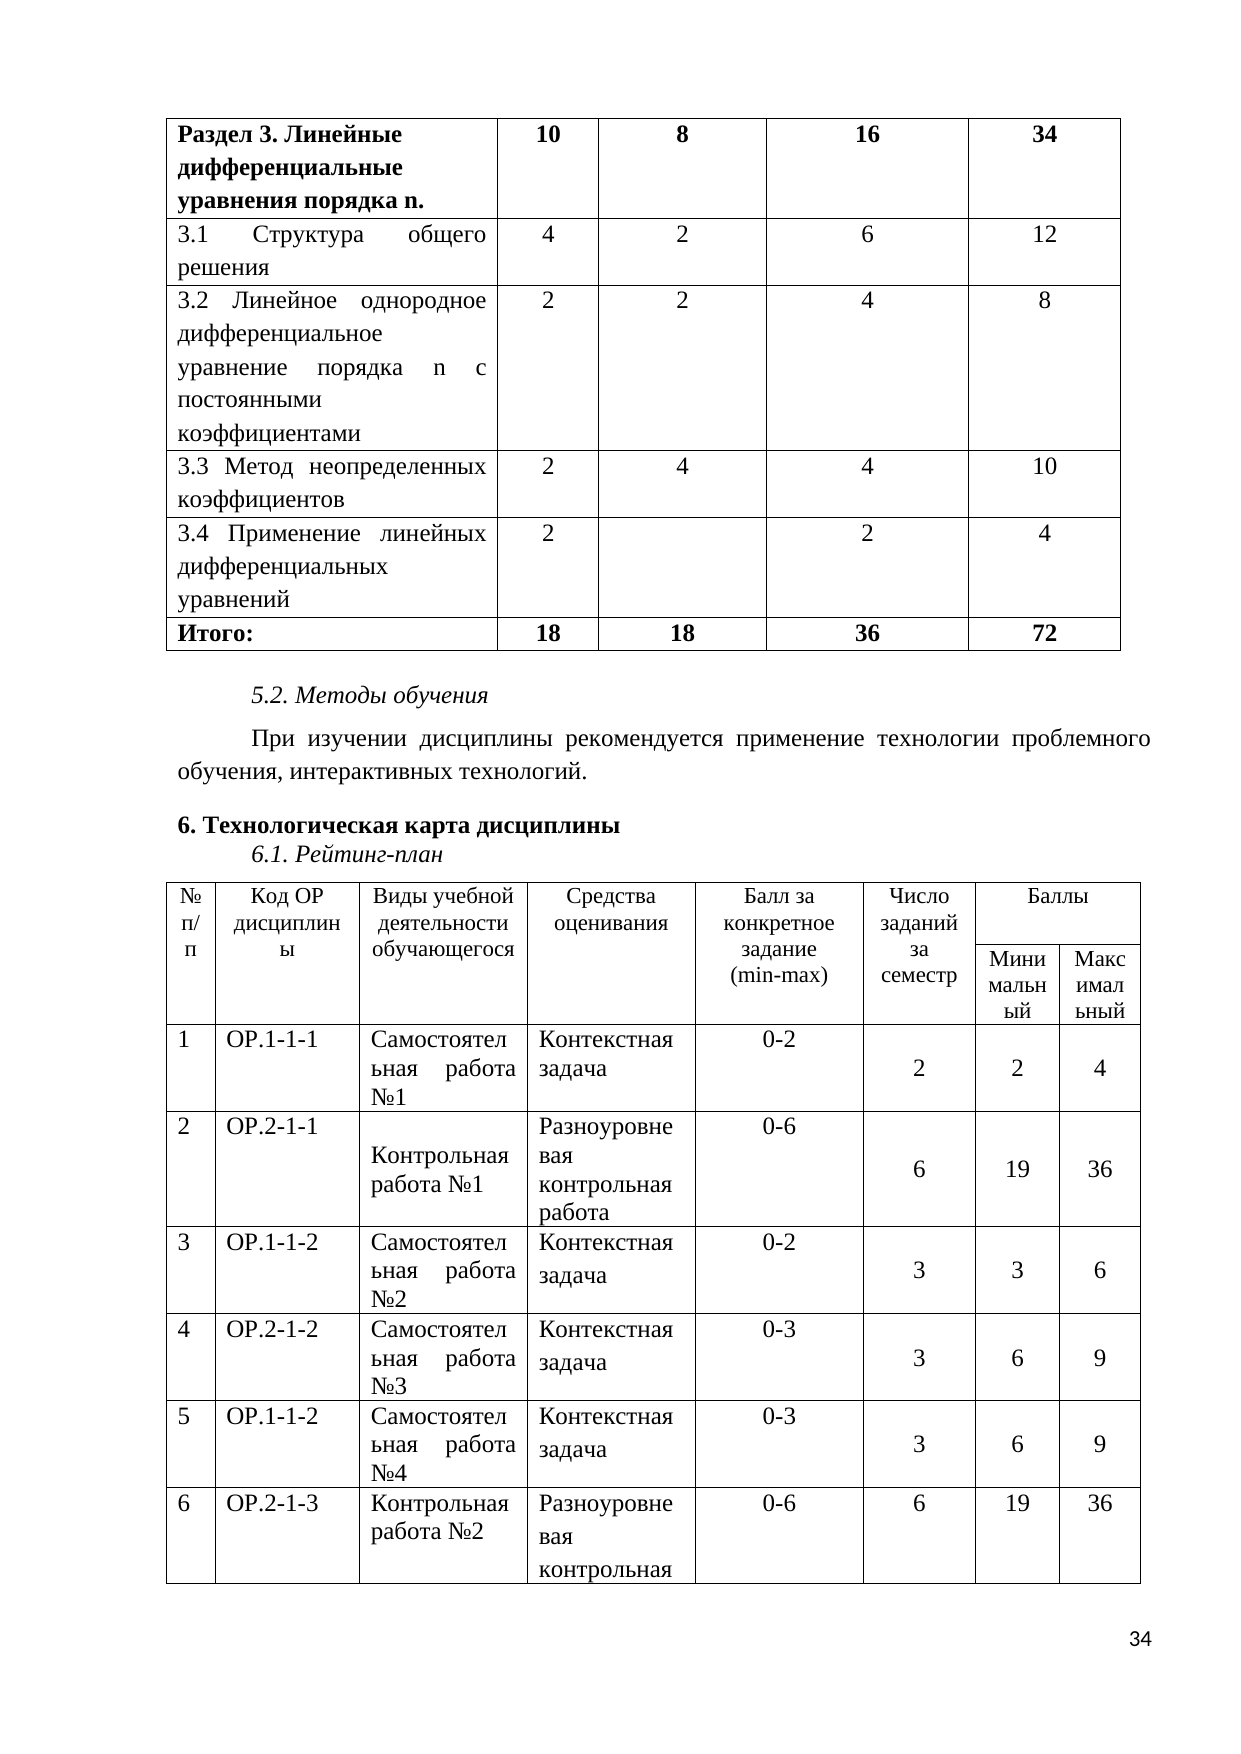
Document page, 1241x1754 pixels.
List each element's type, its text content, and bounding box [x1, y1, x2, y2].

table_cell Самостоятельная работа №3 [360, 1314, 527, 1400]
table_cell Контекстная задача [528, 1025, 695, 1111]
table_cell 0-2 [696, 1025, 863, 1111]
text При изучении дисциплины рекомендуется применение технологии проблемного обучения, интерактивных технологий. [177, 723, 1152, 785]
table_cell 4 [599, 451, 766, 517]
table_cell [360, 1488, 527, 1582]
table_cell 2 [167, 1112, 215, 1226]
table_cell ОР.2-1-3 [216, 1488, 359, 1582]
table_cell ОР.1-1-1 [216, 1025, 359, 1111]
table_cell 4 [969, 518, 1120, 617]
table_cell 36 [767, 618, 968, 650]
table_header № п/п [167, 883, 215, 1024]
table_cell 3 [864, 1314, 975, 1400]
table_cell 18 [498, 618, 598, 650]
text 6.1. Рейтинг-план [177, 839, 1152, 867]
table_cell 6 [767, 219, 968, 284]
table_cell ОР.1-1-2 [216, 1401, 359, 1487]
table_header Баллы [976, 883, 1140, 944]
table_cell 2 [498, 286, 598, 450]
table_cell 6 [1060, 1227, 1140, 1313]
table_cell Минимальный [976, 945, 1059, 1024]
table_cell ОР.2-1-2 [216, 1314, 359, 1400]
table_cell 1 [167, 1025, 215, 1111]
table_cell 0-3 [696, 1314, 863, 1400]
text 5.2. Методы обучения [177, 680, 1152, 709]
table_cell 18 [599, 618, 766, 650]
table_cell 3 [167, 1227, 215, 1313]
table_cell 36 [1060, 1488, 1140, 1582]
table_cell 3.4 Применение линейных дифференциальных уравнений [167, 518, 497, 617]
table_cell Разноуровневая контрольная работа [528, 1112, 695, 1226]
table_cell 34 [969, 119, 1120, 218]
table_cell 2 [498, 451, 598, 517]
table_cell [599, 518, 766, 617]
table_cell 6 [167, 1488, 215, 1582]
table_cell 8 [969, 286, 1120, 450]
table_cell 19 [976, 1488, 1059, 1582]
table_cell 2 [599, 286, 766, 450]
table_cell 2 [599, 219, 766, 284]
table_cell Контрольная работа №1 [360, 1112, 527, 1226]
table_cell Максимальный [1060, 945, 1140, 1024]
table_cell 16 [767, 119, 968, 218]
table_cell 4 [167, 1314, 215, 1400]
table_cell 10 [498, 119, 598, 218]
table_cell 12 [969, 219, 1120, 284]
table_cell 0-2 [696, 1227, 863, 1313]
table_cell Самостоятельная работа №2 [360, 1227, 527, 1313]
table_cell 4 [498, 219, 598, 284]
table_cell 9 [1060, 1401, 1140, 1487]
table_header Число заданий за семестр [864, 883, 975, 1024]
table_cell 6 [976, 1401, 1059, 1487]
table_cell Раздел 3. Линейные дифференциальные уравнения порядка n. [167, 119, 497, 218]
table_cell 4 [1060, 1025, 1140, 1111]
table_cell 2 [498, 518, 598, 617]
table_cell 9 [1060, 1314, 1140, 1400]
table_cell 0-6 [696, 1112, 863, 1226]
table_cell 0-6 [696, 1488, 863, 1582]
table_cell 2 [864, 1025, 975, 1111]
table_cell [528, 1488, 695, 1582]
table_cell 3.1 Структура общего решения [167, 219, 497, 284]
table_cell 6 [864, 1112, 975, 1226]
table_cell 72 [969, 618, 1120, 650]
table_cell 3 [864, 1401, 975, 1487]
table_cell 6 [864, 1488, 975, 1582]
table_cell 10 [969, 451, 1120, 517]
table_cell Контекстная задача [528, 1314, 695, 1400]
table_cell Самостоятельная работа №4 [360, 1401, 527, 1487]
table_header Виды учебной деятельности обучающегося [360, 883, 527, 1024]
table_cell 4 [767, 451, 968, 517]
table_cell Контекстная задача [528, 1401, 695, 1487]
table_cell 19 [976, 1112, 1059, 1226]
text 6. Технологическая карта дисциплины [177, 810, 1152, 839]
table_cell 36 [1060, 1112, 1140, 1226]
table_cell 3 [864, 1227, 975, 1313]
table_cell 5 [167, 1401, 215, 1487]
table_cell 3.3 Метод неопределенных коэффициентов [167, 451, 497, 517]
table_header Средства оценивания [528, 883, 695, 1024]
table_cell Контекстная задача [528, 1227, 695, 1313]
table_cell 6 [976, 1314, 1059, 1400]
table_cell 2 [976, 1025, 1059, 1111]
table_header Балл за конкретное задание (min-max) [696, 883, 863, 1024]
table_header Код ОР дисциплины [216, 883, 359, 1024]
table_cell 3.2 Линейное однородное дифференциальное уравнение порядка n с постоянными коэффициентами [167, 286, 497, 450]
table_cell ОР.1-1-2 [216, 1227, 359, 1313]
table_cell 8 [599, 119, 766, 218]
table_cell 2 [767, 518, 968, 617]
table_cell 4 [767, 286, 968, 450]
table_cell 3 [976, 1227, 1059, 1313]
table_cell ОР.2-1-1 [216, 1112, 359, 1226]
table_cell 0-3 [696, 1401, 863, 1487]
table_cell Самостоятельная работа №1 [360, 1025, 527, 1111]
table_cell Итого: [167, 618, 497, 650]
